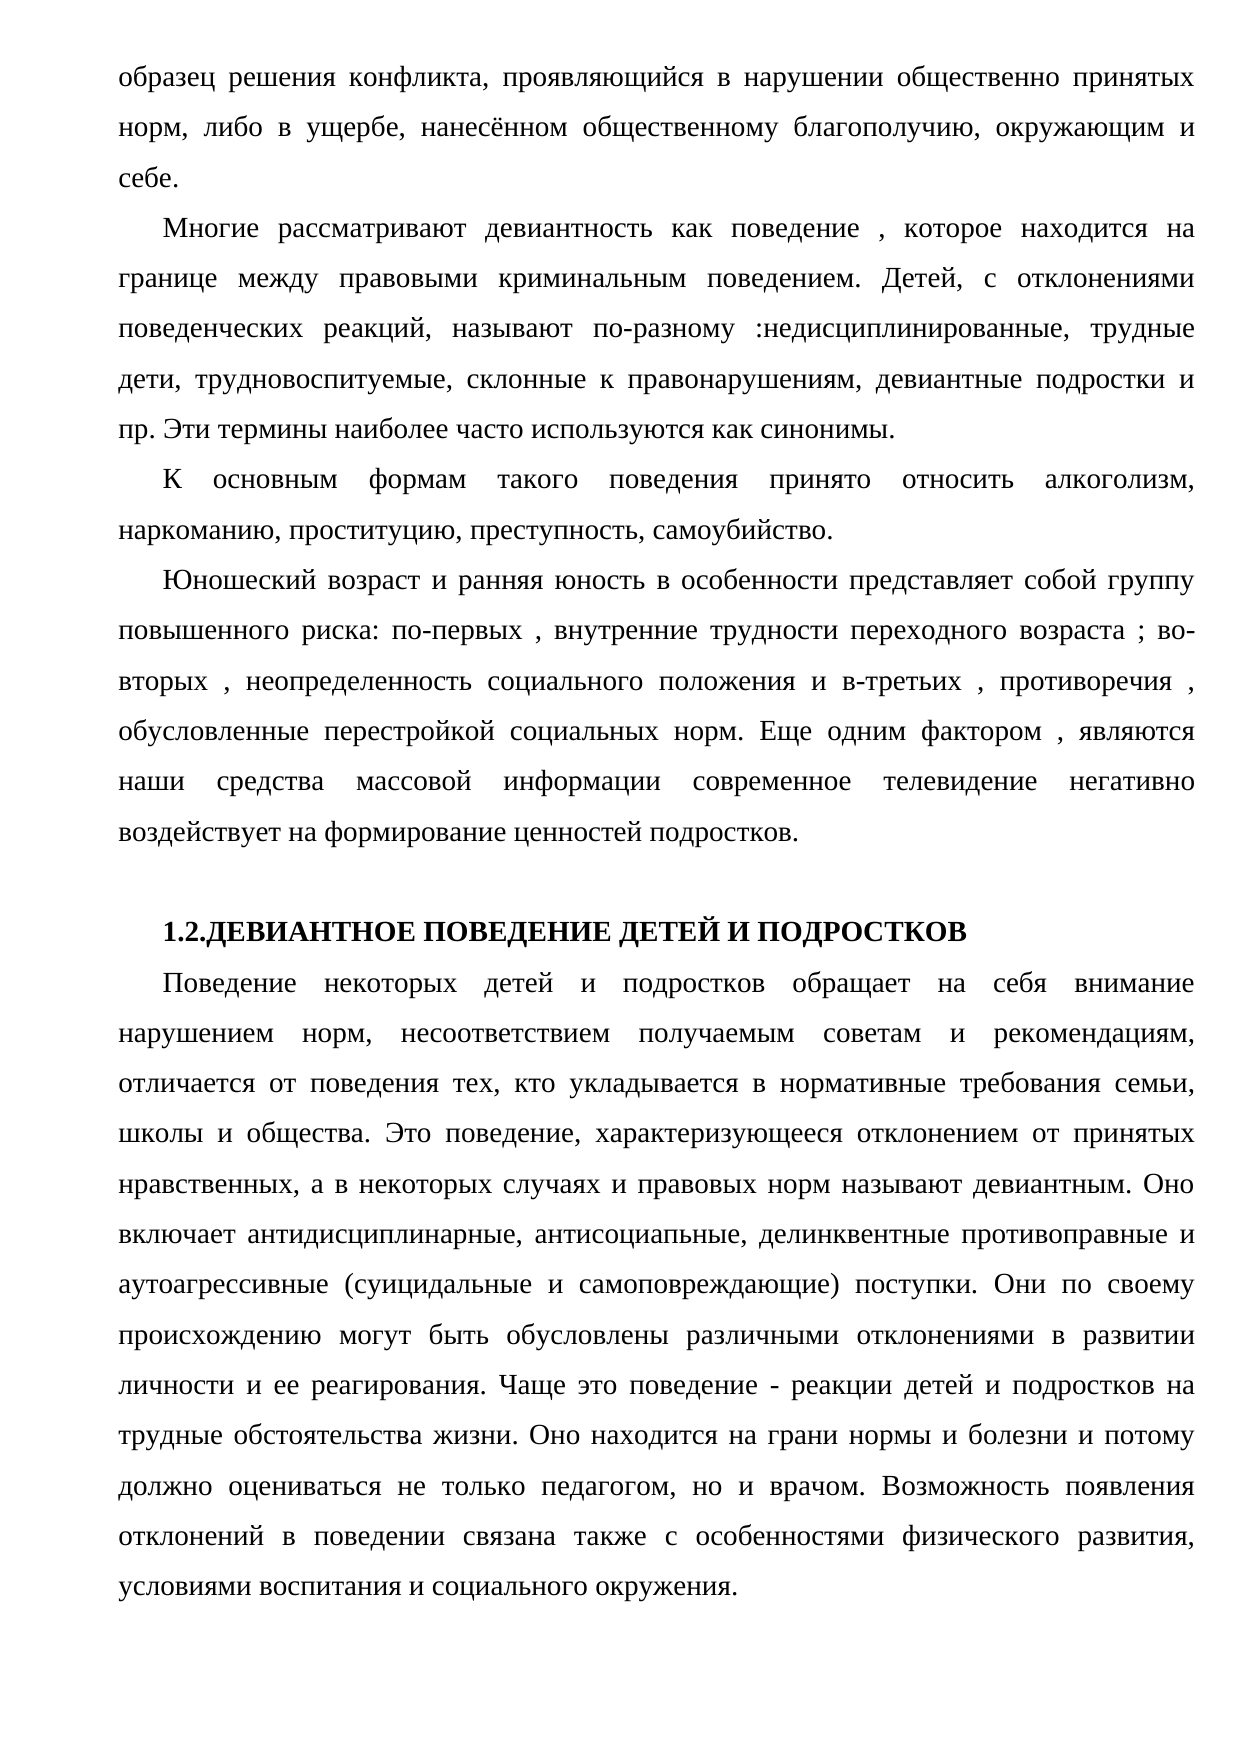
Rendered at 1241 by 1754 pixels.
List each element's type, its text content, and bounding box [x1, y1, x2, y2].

text 1.2.ДЕВИАНТНОЕ ПОВЕДЕНИЕ ДЕТЕЙ И ПОДРОСТКОВ [118, 914, 1196, 948]
text Юношеский возраст и ранняя юность в особенности представляет собой группу повышенного риска: по-первых , внутренние трудности переходного возраста ; во-вторых , неопределенность социального положения и в-третьих , противоречия , обусловленные перестройкой социальных норм. Еще одним фактором , являются наши средства массовой информации современное телевидение негативно воздействует на формирование ценностей подростков. [118, 562, 1196, 847]
text Поведение некоторых детей и подростков обращает на себя внимание нарушением норм, несоответствием получаемым советам и рекомендациям, отличается от поведения тех, кто укладывается в нормативные требования семьи, школы и общества. Это поведение, характеризующееся отклонением от принятых нравственных, а в некоторых случаях и правовых норм называют девиантным. Оно включает антидисциплинарные, антисоциапьные, делинквентные противоправные и аутоагрессивные (суицидальные и самоповреждающие) поступки. Они по своему происхождению могут быть обусловлены различными отклонениями в развитии личности и ее реагирования. Чаще это поведение - реакции детей и подростков на трудные обстоятельства жизни. Оно находится на грани нормы и болезни и потому должно оцениваться не только педагогом, но и врачом. Возможность появления отклонений в поведении связана также с особенностями физического развития, условиями воспитания и социального окружения. [118, 965, 1196, 1602]
text Многие рассматривают девиантность как поведение , которое находится на границе между правовыми криминальным поведением. Детей, с отклонениями поведенческих реакций, называют по-разному :недисциплинированные, трудные дети, трудновоспитуемые, склонные к правонарушениям, девиантные подростки и пр. Эти термины наиболее часто используются как синонимы. [118, 210, 1196, 445]
text К основным формам такого поведения принято относить алкоголизм, наркоманию, проституцию, преступность, самоубийство. [118, 462, 1196, 545]
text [118, 59, 1196, 193]
